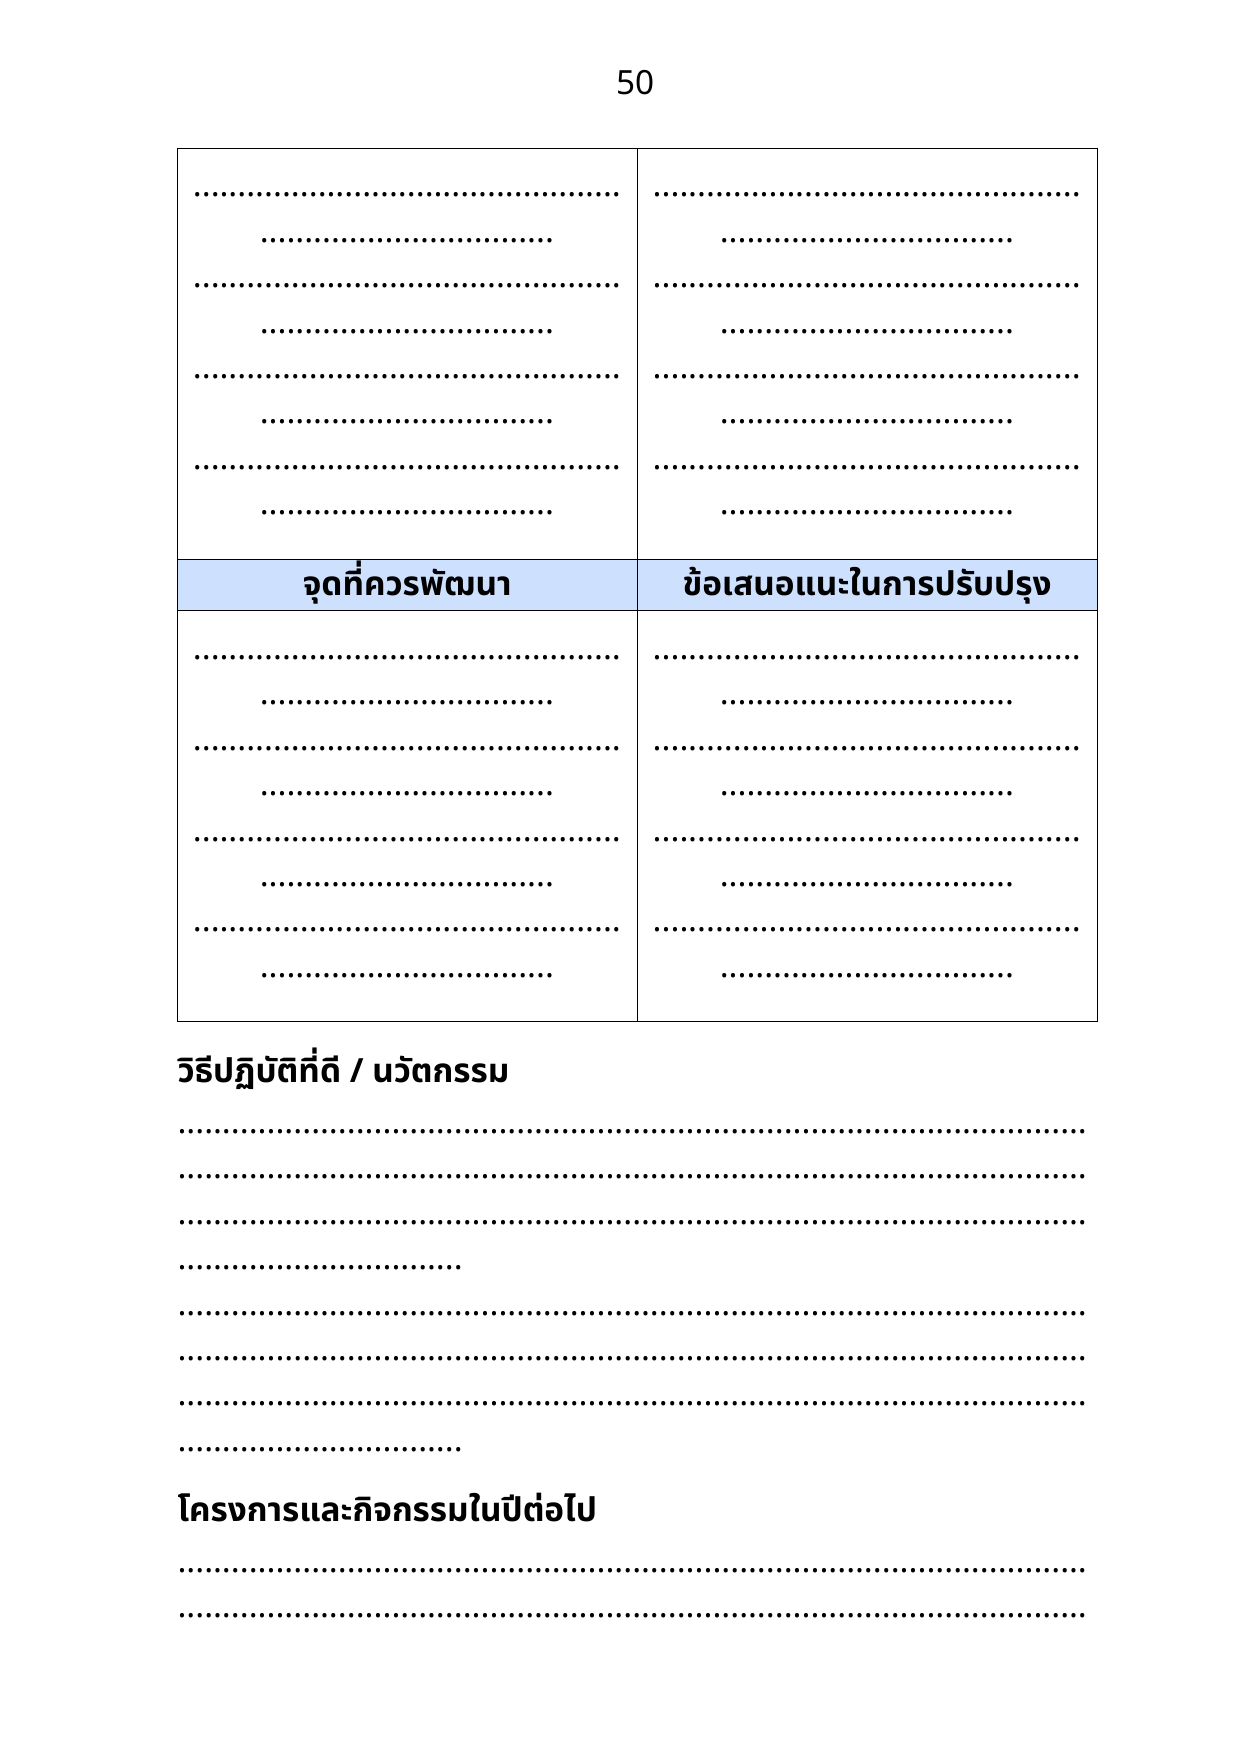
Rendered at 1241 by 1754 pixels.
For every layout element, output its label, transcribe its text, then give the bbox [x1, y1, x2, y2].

table_cell จุดที่ควรพัฒนา [178, 560, 637, 610]
table_cell ................................................................................. ................................................................................. ................................................................................. ................................................................................. [178, 611, 637, 1021]
table_cell ................................................................................. ................................................................................. ................................................................................. ................................................................................. [638, 149, 1097, 559]
table_cell ................................................................................. ................................................................................. ................................................................................. ................................................................................. [638, 611, 1097, 1021]
table_cell ................................................................................. ................................................................................. ................................................................................. ................................................................................. [178, 149, 637, 559]
table_cell ข้อเสนอแนะในการปรับปรุง [638, 560, 1097, 610]
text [177, 1536, 1093, 1627]
text วิธีปฏิบัติที่ดี / นวัตกรรม [177, 1047, 1092, 1098]
text โครงการและกิจกรรมในปีต่อไป [177, 1486, 1092, 1536]
